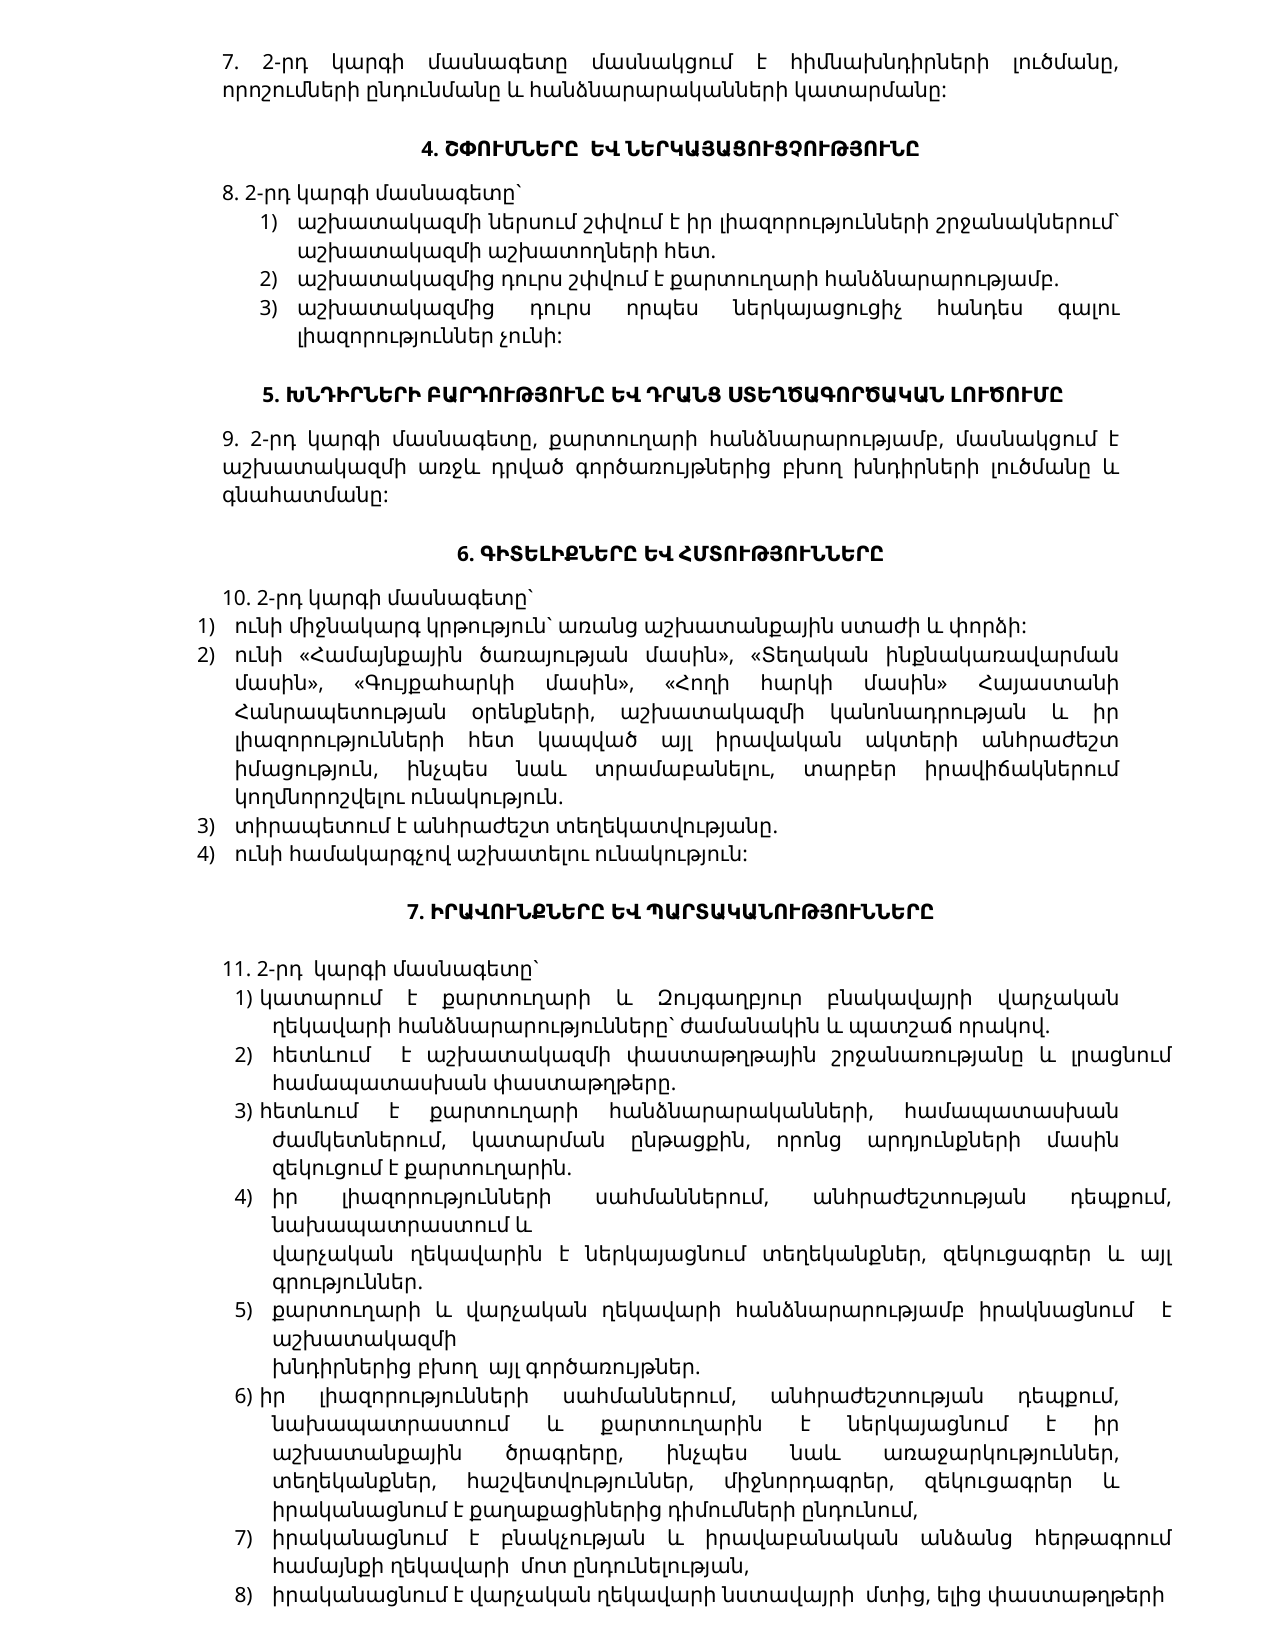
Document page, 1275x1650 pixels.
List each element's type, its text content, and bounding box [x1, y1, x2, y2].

list աշխատակազմից դուրս շփվում է քարտուղարի հանձնարարությամբ. [259, 264, 1119, 293]
text 4. ՇՓՈՒՄՆԵՐԸ ԵՎ ՆԵՐԿԱՅԱՑՈՒՑՉՈՒԹՅՈՒՆԸ [222, 134, 1119, 163]
text 5. ԽՆԴԻՐՆԵՐԻ ԲԱՐԴՈՒԹՅՈՒՆԸ ԵՎ ԴՐԱՆՑ ՍՏԵՂԾԱԳՈՐԾԱԿԱՆ ԼՈՒԾՈՒՄԸ [206, 380, 1119, 408]
list հետևում է քարտուղարի հանձնարարականների, համապատասխան ժամկետներում, կատարման ընթացքին, որոնց արդյունքների մասին զեկուցում է քարտուղարին. [234, 1097, 1119, 1182]
list աշխատակազմի ներսում շփվում է իր լիազորությունների շրջանակներում` աշխատակազմի աշխատողների հետ. [259, 207, 1119, 264]
list տիրապետում է անհրաժեշտ տեղեկատվությանը. [197, 811, 1119, 839]
list իրականացնում է վարչական ղեկավարի նստավայրի մտից, ելից փաստաթղթերի [234, 1580, 1172, 1608]
list քարտուղարի և վարչական ղեկավարի հանձնարարությամբ իրակնացնում է աշխատակազմի [234, 1296, 1172, 1352]
list աշխատակազմից դուրս որպես ներկայացուցիչ հանդես գալու լիազորություններ չունի: [259, 293, 1119, 349]
text 6. ԳԻՏԵԼԻՔՆԵՐԸ ԵՎ ՀՄՏՈՒԹՅՈՒՆՆԵՐԸ [222, 539, 1119, 568]
list իրականացնում է բնակչության և իրավաբանական անձանց հերթագրում համայնքի ղեկավարի մոտ ընդունելության, [234, 1523, 1172, 1580]
list կատարում է քարտուղարի և Զույգաղբյուր բնակավայրի վարչական ղեկավարի հանձնարարությունները` ժամանակին և պատշաճ որակով. [234, 983, 1119, 1040]
list խնդիրներից բխող այլ գործառույթներ. [272, 1352, 1172, 1381]
text 9. 2-րդ կարգի մասնագետը, քարտուղարի հանձնարարությամբ, մասնակցում է աշխատակազմի առջև դրված գործառույթներից բխող խնդիրների լուծմանը և գնահատմանը: [222, 424, 1119, 509]
list հետևում է աշխատակազմի փաստաթղթային շրջանառությանը և լրացնում համապատասխան փաստաթղթերը. [234, 1040, 1172, 1097]
text 10. 2-րդ կարգի մասնագետը` [222, 583, 1119, 612]
text 11. 2-րդ կարգի մասնագետը` [222, 954, 1119, 983]
text 7. ԻՐԱՎՈՒՆՔՆԵՐԸ ԵՎ ՊԱՐՏԱԿԱՆՈՒԹՅՈՒՆՆԵՐԸ [222, 897, 1119, 926]
text 7. 2-րդ կարգի մասնագետը մասնակցում է հիմնախնդիրների լուծմանը, որոշումների ընդունմանը և հանձնարարականների կատարմանը: [222, 47, 1119, 104]
list ունի համակարգչով աշխատելու ունակություն: [197, 839, 1119, 868]
text 8. 2-րդ կարգի մասնագետը` [222, 178, 1119, 206]
list վարչական ղեկավարին է ներկայացնում տեղեկանքներ, զեկուցագրեր և այլ գրություններ. [272, 1239, 1172, 1296]
list ունի «Համայնքային ծառայության մասին», «Տեղական ինքնակառավարման մասին», «Գույքահարկի մասին», «Հողի հարկի մասին» Հայաստանի Հանրապետության օրենքների, աշխատակազմի կանոնադրության և իր լիազորությունների հետ կապված այլ իրավական ակտերի անհրաժեշտ իմացություն, ինչպես նաև տրամաբանելու, տարբեր իրավիճակներում կողմնորոշվելու ունակություն. [197, 640, 1119, 811]
list ունի միջնակարգ կրթություն` առանց աշխատանքային ստաժի և փորձի: [197, 612, 1172, 640]
list իր լիազորությունների սահմաններում, անհրաժեշտության դեպքում, նախապատրաստում և քարտուղարին է ներկայացնում է իր աշխատանքային ծրագրերը, ինչպես նաև առաջարկություններ, տեղեկանքներ, հաշվետվություններ, միջնորդագրեր, զեկուցագրեր և իրականացնում է քաղաքացիներից դիմումների ընդունում, [234, 1381, 1119, 1523]
list իր լիազորությունների սահմաններում, անհրաժեշտության դեպքում, նախապատրաստում և [234, 1182, 1172, 1239]
